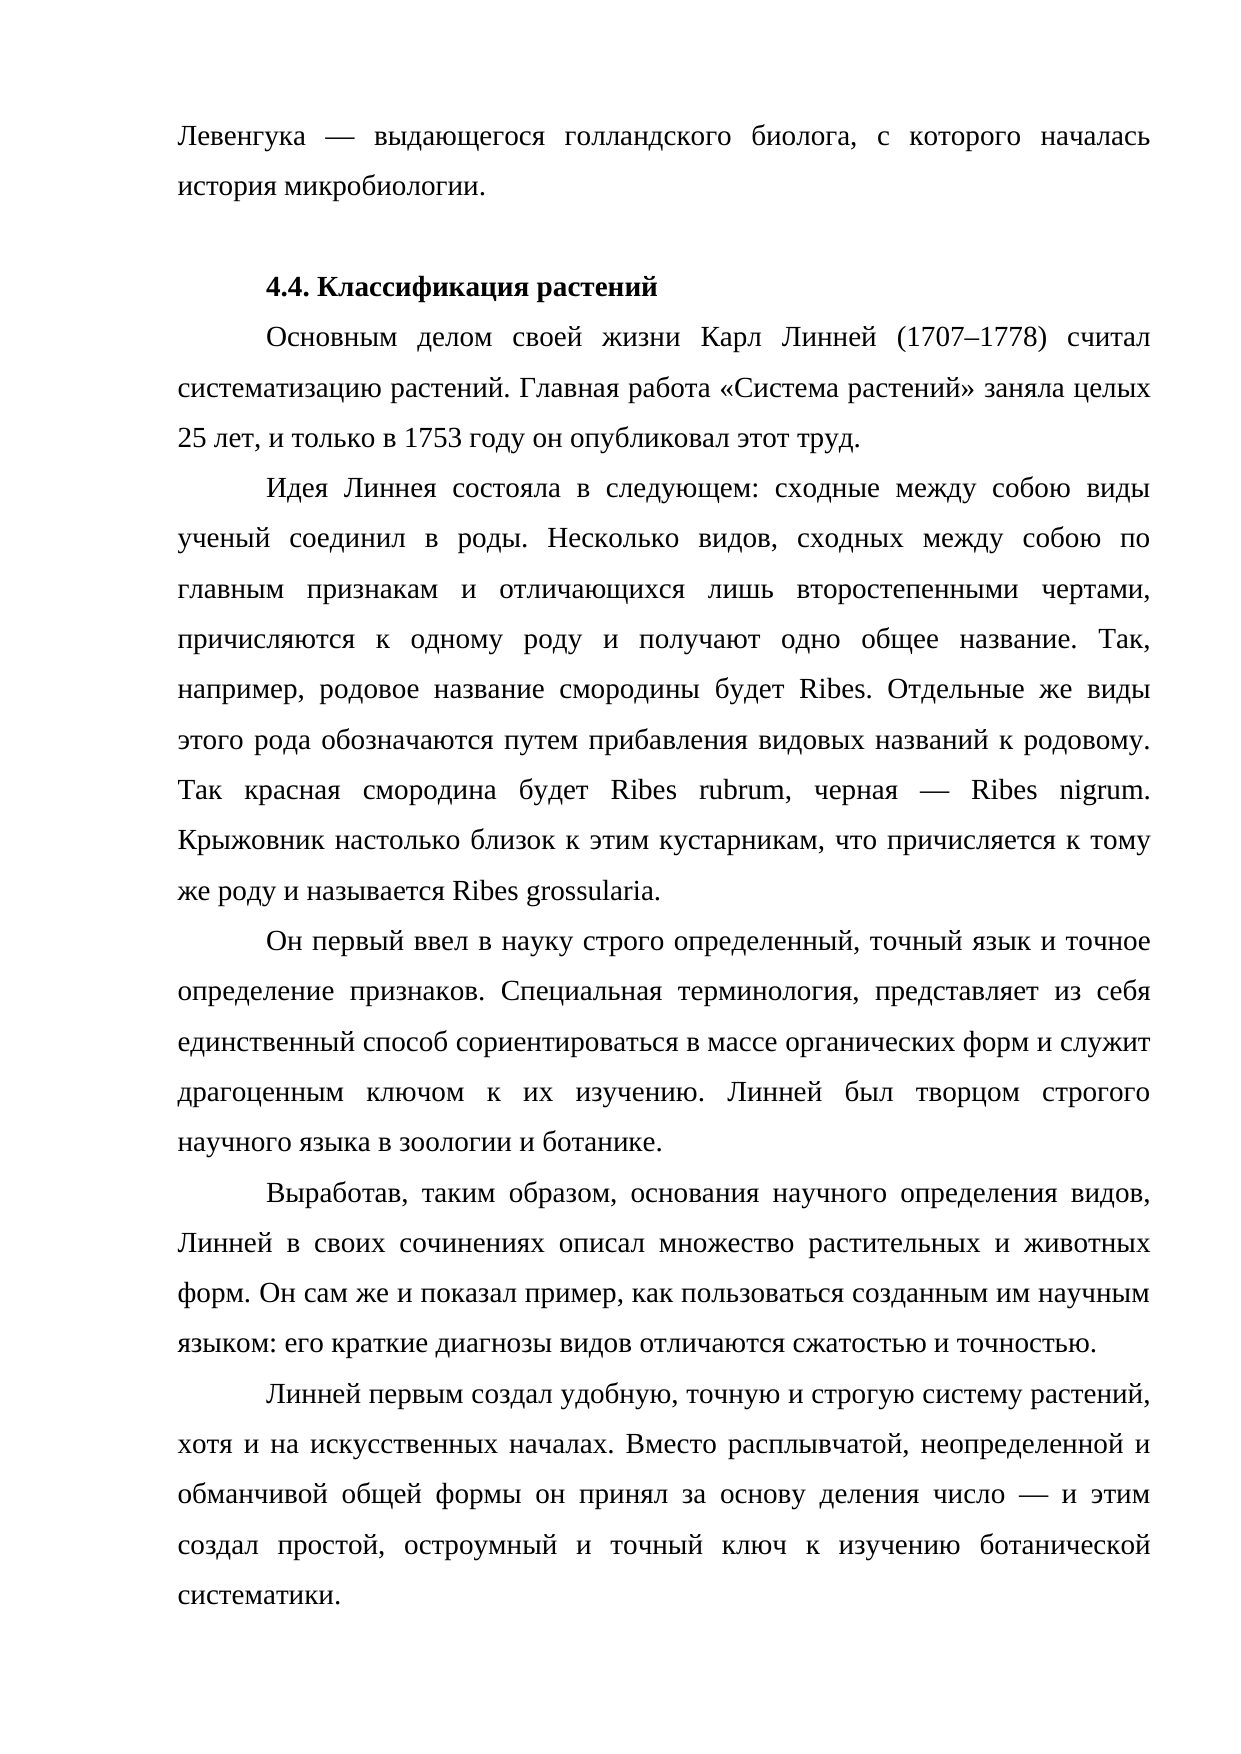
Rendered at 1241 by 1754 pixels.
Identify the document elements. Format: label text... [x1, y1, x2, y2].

subtitle 4.4. Классификация растений [177, 269, 1152, 303]
text Линней первым создал удобную, точную и строгую систему растений, хотя и на искусственных началах. Вместо расплывчатой, неопределенной и обманчивой общей формы он принял за основу деления число — и этим создал простой, остроумный и точный ключ к изучению ботанической систематики. [177, 1376, 1152, 1611]
text Он первый ввел в науку строго определенный, точный язык и точное определение признаков. Специальная терминология, представляет из себя единственный способ сориентироваться в массе органических форм и служит драгоценным ключом к их изучению. Линней был творцом строгого научного языка в зоологии и ботанике. [177, 923, 1152, 1158]
text Идея Линнея состояла в следующем: сходные между собою виды ученый соединил в роды. Несколько видов, сходных между собою по главным признакам и отличающихся лишь второстепенными чертами, причисляются к одному роду и получают одно общее название. Так, например, родовое название смородины будет Ribes. Отдельные же виды этого рода обозначаются путем прибавления видовых названий к родовому. Так красная смородина будет Ribes rubrum, черная — Ribes nigrum. Крыжовник настолько близок к этим кустарникам, что причисляется к тому же роду и называется Ribes grossularia. [177, 470, 1152, 906]
text Основным делом своей жизни Карл Линней (1707–1778) считал систематизацию растений. Главная работа «Система растений» заняла целых 25 лет, и только в 1753 году он опубликовал этот труд. [177, 319, 1152, 453]
text Выработав, таким образом, основания научного определения видов, Линней в своих сочинениях описал множество растительных и животных форм. Он сам же и показал пример, как пользоваться созданным им научным языком: его краткие диагнозы видов отличаются сжатостью и точностью. [177, 1175, 1152, 1359]
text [177, 118, 1152, 202]
